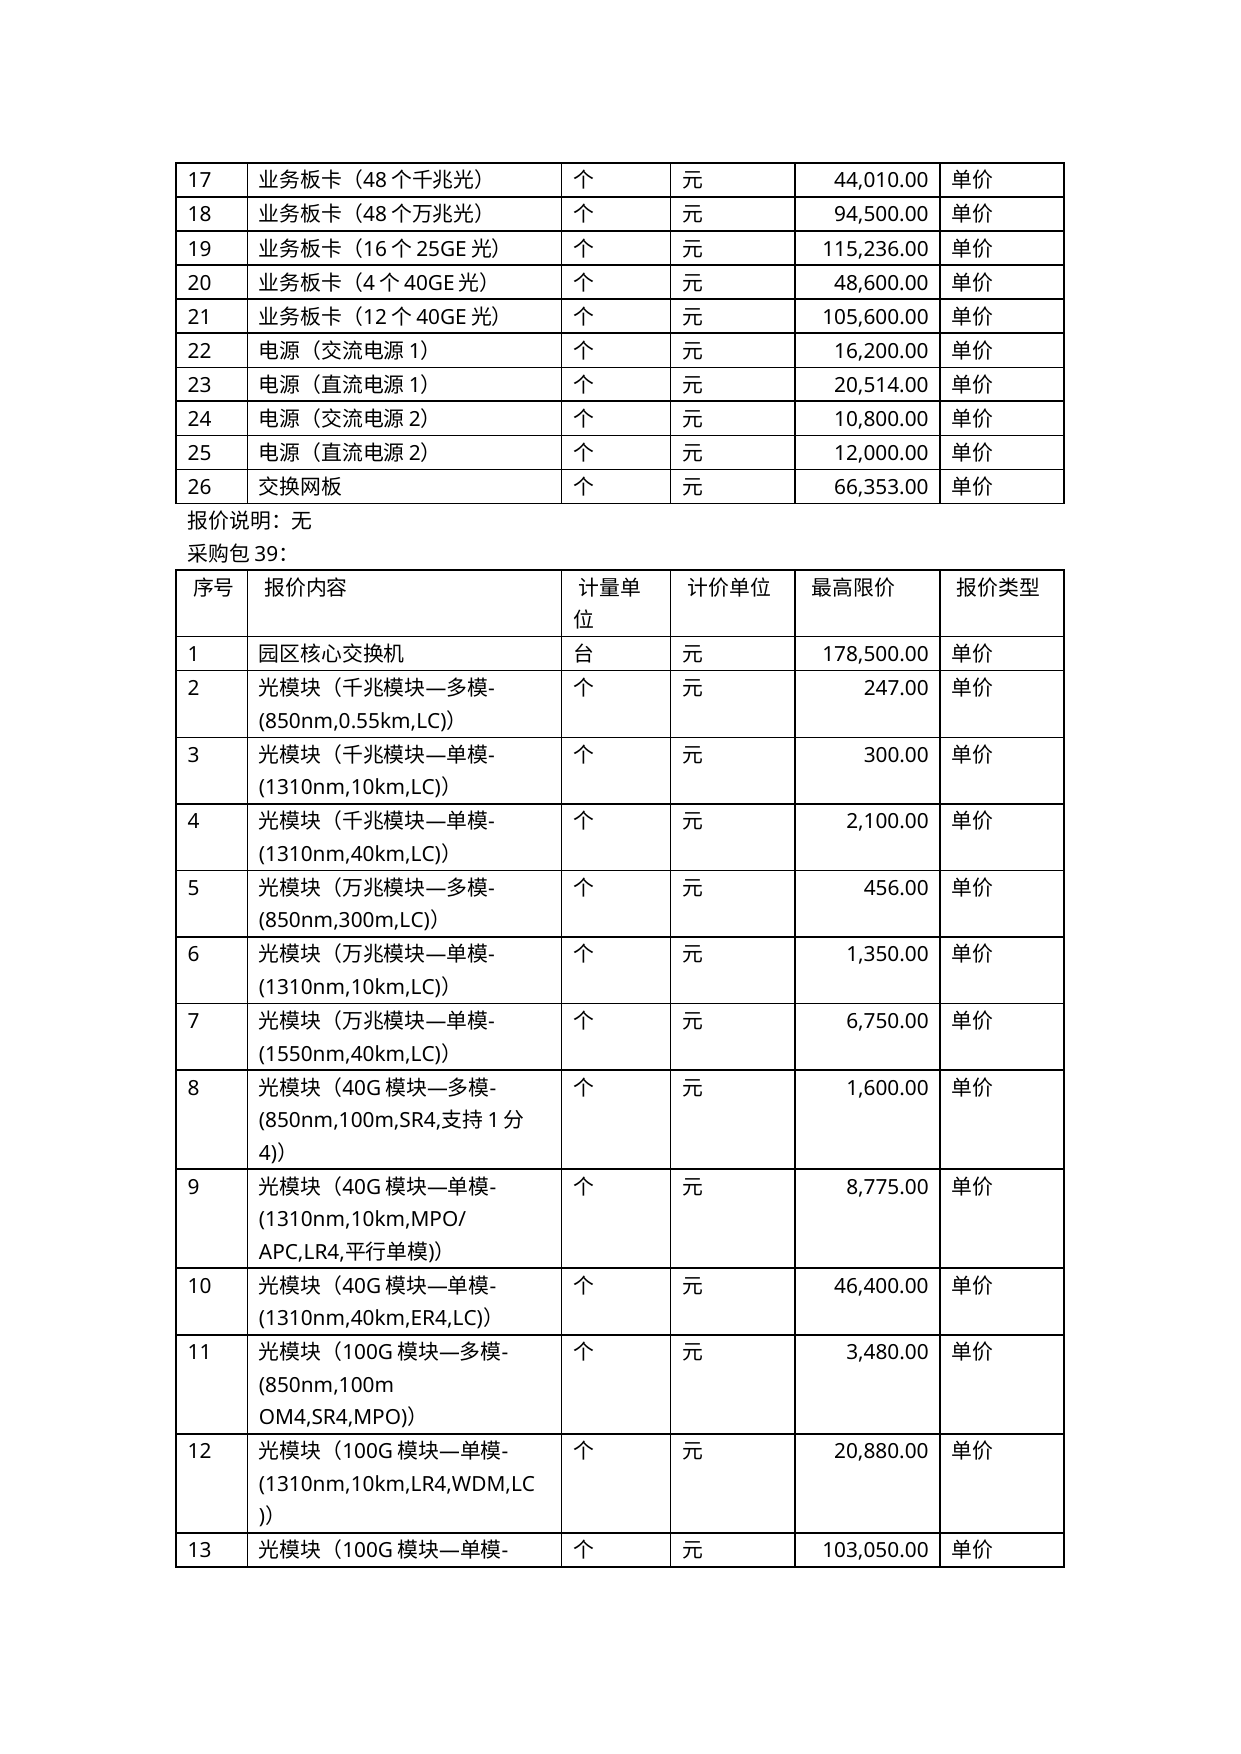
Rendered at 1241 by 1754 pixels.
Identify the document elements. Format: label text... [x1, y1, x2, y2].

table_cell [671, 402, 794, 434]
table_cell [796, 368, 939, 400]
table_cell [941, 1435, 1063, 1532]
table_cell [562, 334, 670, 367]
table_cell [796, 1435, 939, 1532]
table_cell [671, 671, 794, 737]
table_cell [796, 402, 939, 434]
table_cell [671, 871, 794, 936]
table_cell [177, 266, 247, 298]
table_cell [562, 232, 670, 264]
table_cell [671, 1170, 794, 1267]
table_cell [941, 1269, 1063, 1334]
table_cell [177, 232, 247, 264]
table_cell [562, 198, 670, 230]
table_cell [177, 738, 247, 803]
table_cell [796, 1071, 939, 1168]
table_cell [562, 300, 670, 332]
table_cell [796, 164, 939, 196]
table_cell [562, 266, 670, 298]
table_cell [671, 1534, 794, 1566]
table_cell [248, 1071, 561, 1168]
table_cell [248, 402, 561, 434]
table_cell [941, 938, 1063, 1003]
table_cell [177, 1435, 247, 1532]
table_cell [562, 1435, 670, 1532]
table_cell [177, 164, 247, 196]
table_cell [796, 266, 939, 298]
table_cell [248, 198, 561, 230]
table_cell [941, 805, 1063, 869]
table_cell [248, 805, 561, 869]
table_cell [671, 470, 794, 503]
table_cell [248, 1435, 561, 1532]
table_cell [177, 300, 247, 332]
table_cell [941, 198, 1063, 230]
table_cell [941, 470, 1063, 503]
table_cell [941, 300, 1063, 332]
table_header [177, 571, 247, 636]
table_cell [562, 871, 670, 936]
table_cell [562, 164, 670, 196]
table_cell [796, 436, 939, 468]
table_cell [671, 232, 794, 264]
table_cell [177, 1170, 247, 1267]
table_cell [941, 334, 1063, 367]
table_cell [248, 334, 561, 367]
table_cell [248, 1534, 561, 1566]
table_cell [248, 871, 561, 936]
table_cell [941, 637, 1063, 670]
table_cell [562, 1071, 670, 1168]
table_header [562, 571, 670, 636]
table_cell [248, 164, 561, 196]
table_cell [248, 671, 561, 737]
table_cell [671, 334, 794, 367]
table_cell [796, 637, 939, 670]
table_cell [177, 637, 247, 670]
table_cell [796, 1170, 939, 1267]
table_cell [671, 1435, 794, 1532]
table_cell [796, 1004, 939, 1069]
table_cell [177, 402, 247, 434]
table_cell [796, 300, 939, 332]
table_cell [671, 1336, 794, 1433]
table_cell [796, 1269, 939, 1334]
text 报价说明：无 [187, 504, 1053, 537]
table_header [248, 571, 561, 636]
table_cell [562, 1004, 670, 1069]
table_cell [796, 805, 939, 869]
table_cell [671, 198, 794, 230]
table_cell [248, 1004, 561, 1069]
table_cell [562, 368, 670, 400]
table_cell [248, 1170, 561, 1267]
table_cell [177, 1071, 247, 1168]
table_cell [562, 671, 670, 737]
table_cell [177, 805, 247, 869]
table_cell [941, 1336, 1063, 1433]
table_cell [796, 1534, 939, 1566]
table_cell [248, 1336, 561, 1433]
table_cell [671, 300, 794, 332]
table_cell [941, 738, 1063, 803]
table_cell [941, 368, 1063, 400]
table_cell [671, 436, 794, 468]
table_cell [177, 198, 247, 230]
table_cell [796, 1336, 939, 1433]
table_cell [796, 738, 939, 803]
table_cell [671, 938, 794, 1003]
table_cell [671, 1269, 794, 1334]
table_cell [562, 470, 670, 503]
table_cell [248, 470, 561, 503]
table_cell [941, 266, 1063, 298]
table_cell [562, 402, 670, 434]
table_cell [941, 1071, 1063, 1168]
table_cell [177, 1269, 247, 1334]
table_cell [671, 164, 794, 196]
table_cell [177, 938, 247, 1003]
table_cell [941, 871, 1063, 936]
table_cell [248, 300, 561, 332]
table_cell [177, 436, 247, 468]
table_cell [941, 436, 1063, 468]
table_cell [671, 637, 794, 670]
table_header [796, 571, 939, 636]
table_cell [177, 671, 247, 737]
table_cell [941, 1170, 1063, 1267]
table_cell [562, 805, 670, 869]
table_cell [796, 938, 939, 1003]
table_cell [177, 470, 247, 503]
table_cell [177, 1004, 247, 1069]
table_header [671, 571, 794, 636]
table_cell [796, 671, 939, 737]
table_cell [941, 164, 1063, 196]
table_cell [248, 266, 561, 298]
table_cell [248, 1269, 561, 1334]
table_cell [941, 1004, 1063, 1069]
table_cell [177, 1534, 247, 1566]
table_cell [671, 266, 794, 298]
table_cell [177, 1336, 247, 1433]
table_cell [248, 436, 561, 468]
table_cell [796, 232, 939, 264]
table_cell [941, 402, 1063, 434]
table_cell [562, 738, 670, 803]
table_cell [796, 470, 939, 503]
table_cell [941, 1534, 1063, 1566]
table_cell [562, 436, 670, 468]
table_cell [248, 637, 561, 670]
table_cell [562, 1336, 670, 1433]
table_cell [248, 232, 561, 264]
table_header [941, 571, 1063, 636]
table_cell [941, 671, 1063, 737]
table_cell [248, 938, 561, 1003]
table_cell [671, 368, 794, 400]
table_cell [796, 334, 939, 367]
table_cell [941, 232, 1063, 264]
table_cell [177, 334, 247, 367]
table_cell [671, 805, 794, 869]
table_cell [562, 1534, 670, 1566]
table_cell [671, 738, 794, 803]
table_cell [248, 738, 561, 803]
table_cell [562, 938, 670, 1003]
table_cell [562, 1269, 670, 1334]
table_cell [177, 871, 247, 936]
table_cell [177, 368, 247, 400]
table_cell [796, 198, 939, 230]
text 采购包39： [187, 537, 1053, 569]
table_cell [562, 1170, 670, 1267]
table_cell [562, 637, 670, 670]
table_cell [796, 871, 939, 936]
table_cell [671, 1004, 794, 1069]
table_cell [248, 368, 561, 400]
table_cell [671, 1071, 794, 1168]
